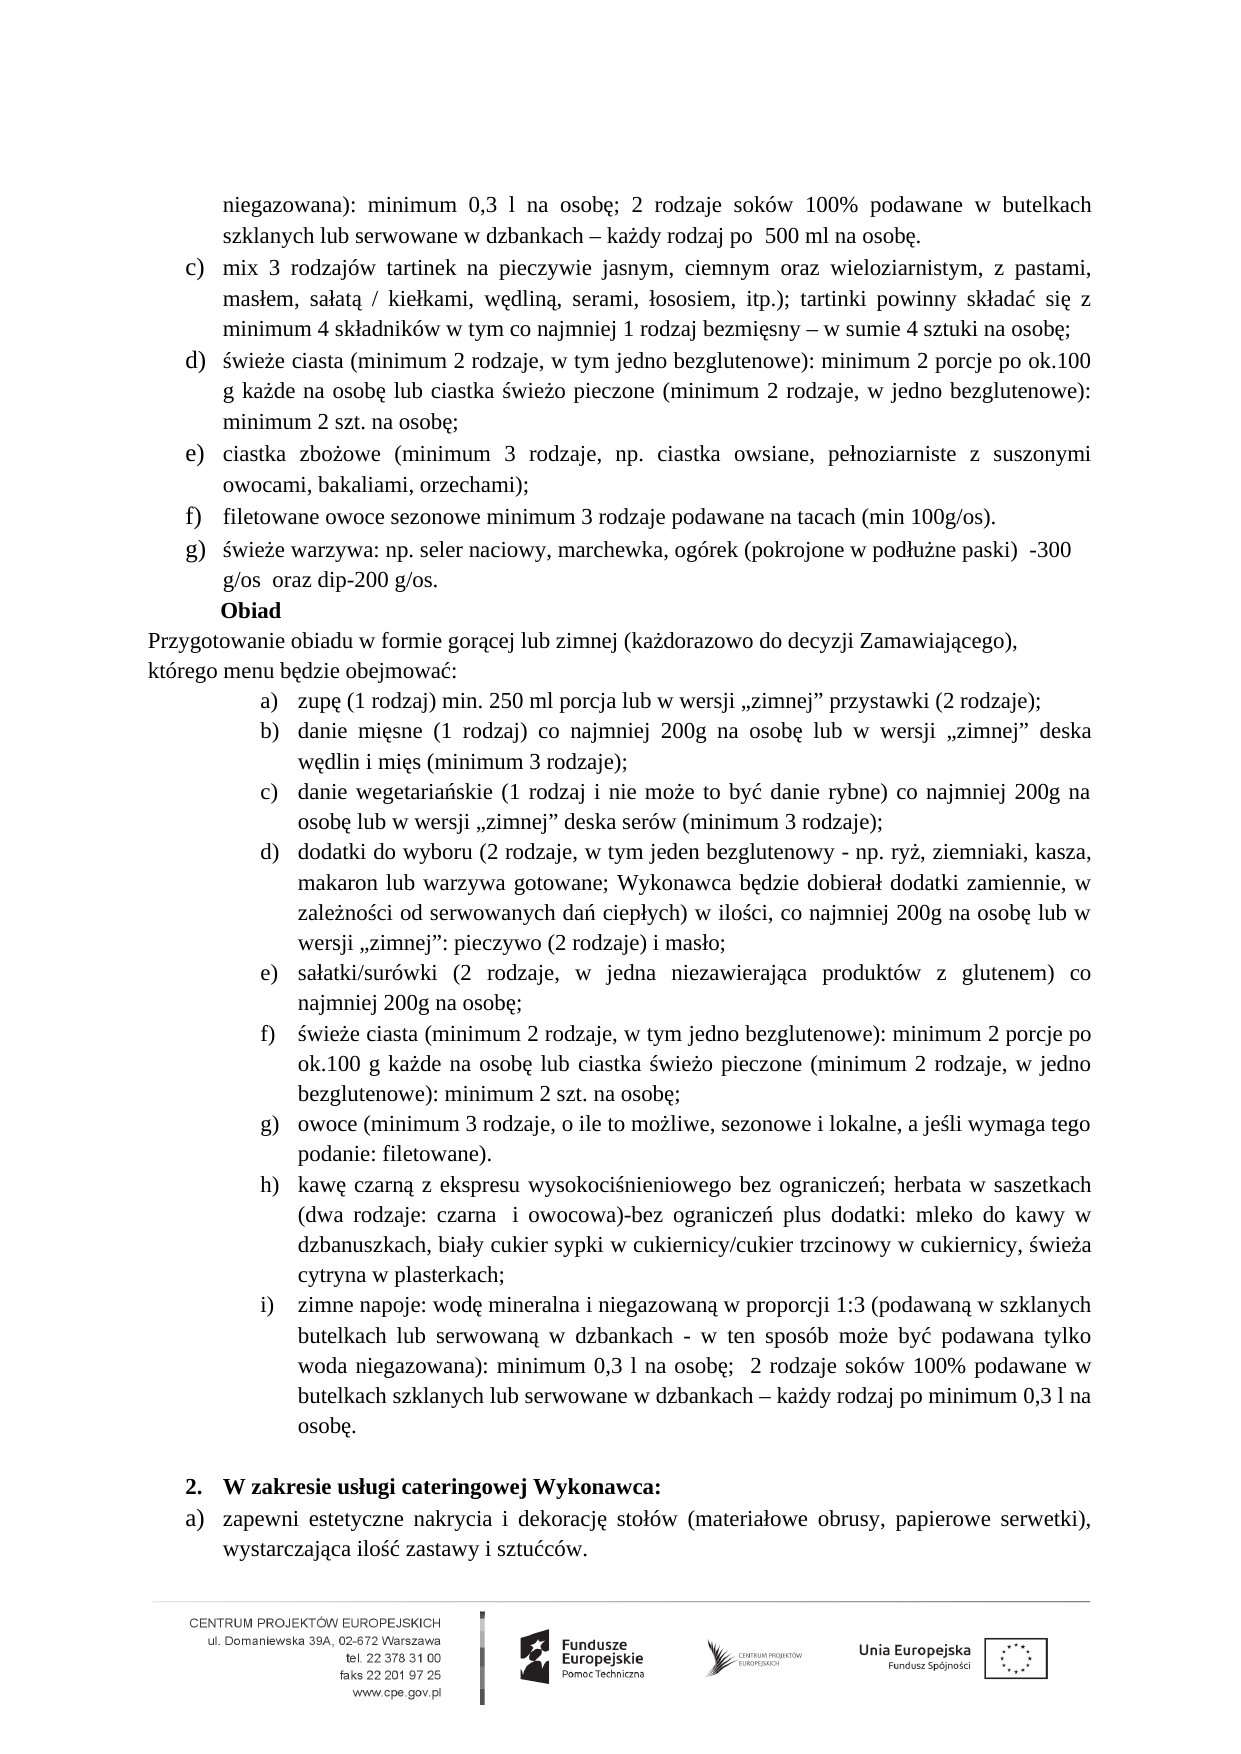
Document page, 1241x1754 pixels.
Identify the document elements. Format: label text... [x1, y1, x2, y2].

list sałatki/surówki (2 rodzaje, w jedna niezawierająca produktów z glutenem) co najmniej 200g na osobę; [260, 959, 1093, 1016]
list zapewni estetyczne nakrycia i dekorację stołów (materiałowe obrusy, papierowe serwetki), wystarczająca ilość zastawy i sztućców. [185, 1503, 1093, 1562]
list W zakresie usługi cateringowej Wykonawca: [185, 1473, 1093, 1499]
list dodatki do wyboru (2 rodzaje, w tym jeden bezglutenowy - np. ryż, ziemniaki, kasza, makaron lub warzywa gotowane; Wykonawca będzie dobierał dodatki zamiennie, w zależności od serwowanych dań ciepłych) w ilości, co najmniej 200g na osobę lub w wersji „zimnej”: pieczywo (2 rodzaje) i masło; [260, 838, 1093, 955]
picture [147, 1597, 1095, 1710]
list zimne napoje: wodę mineralna i niegazowaną w proporcji 1:3 (podawaną w szklanych butelkach lub serwowaną w dzbankach - w ten sposób może być podawana tylko woda niegazowana): minimum 0,3 l na osobę; 2 rodzaje soków 100% podawane w butelkach szklanych lub serwowane w dzbankach – każdy rodzaj po minimum 0,3 l na osobę. [260, 1291, 1093, 1439]
list owoce (minimum 3 rodzaje, o ile to możliwe, sezonowe i lokalne, a jeśli wymaga tego podanie: filetowane). [260, 1110, 1093, 1167]
text Obiad [148, 597, 1093, 623]
list zupę (1 rodzaj) min. 250 ml porcja lub w wersji „zimnej” przystawki (2 rodzaje); [260, 687, 1093, 714]
list mix 3 rodzajów tartinek na pieczywie jasnym, ciemnym oraz wieloziarnistym, z pastami, masłem, sałatą / kiełkami, wędliną, serami, łososiem, itp.); tartinki powinny składać się z minimum 4 składników w tym co najmniej 1 rodzaj bezmięsny – w sumie 4 sztuki na osobę; [185, 252, 1093, 341]
list kawę czarną z ekspresu wysokociśnieniowego bez ograniczeń; herbata w saszetkach (dwa rodzaje: czarna i owocowa)-bez ograniczeń plus dodatki: mleko do kawy w dzbanuszkach, biały cukier sypki w cukiernicy/cukier trzcinowy w cukiernicy, świeża cytryna w plasterkach; [260, 1171, 1093, 1288]
list świeże warzywa: np. seler naciowy, marchewka, ogórek (pokrojone w podłużne paski) -300 g/os oraz dip-200 g/os. [185, 534, 1093, 593]
list ciastka zbożowe (minimum 3 rodzaje, np. ciastka owsiane, pełnoziarniste z suszonymi owocami, bakaliami, orzechami); [185, 438, 1093, 497]
text Przygotowanie obiadu w formie gorącej lub zimnej (każdorazowo do decyzji Zamawiającego), którego menu będzie obejmować: [148, 627, 1093, 683]
list filetowane owoce sezonowe minimum 3 rodzaje podawane na tacach (min 100g/os). [185, 501, 1093, 529]
list danie mięsne (1 rodzaj) co najmniej 200g na osobę lub w wersji „zimnej” deska wędlin i mięs (minimum 3 rodzaje); [260, 717, 1093, 774]
list świeże ciasta (minimum 2 rodzaje, w tym jedno bezglutenowe): minimum 2 porcje po ok.100 g każde na osobę lub ciastka świeżo pieczone (minimum 2 rodzaje, w jedno bezglutenowe): minimum 2 szt. na osobę; [185, 345, 1093, 434]
list świeże ciasta (minimum 2 rodzaje, w tym jedno bezglutenowe): minimum 2 porcje po ok.100 g każde na osobę lub ciastka świeżo pieczone (minimum 2 rodzaje, w jedno bezglutenowe): minimum 2 szt. na osobę; [260, 1019, 1093, 1106]
list danie wegetariańskie (1 rodzaj i nie może to być danie rybne) co najmniej 200g na osobę lub w wersji „zimnej” deska serów (minimum 3 rodzaje); [260, 778, 1093, 834]
